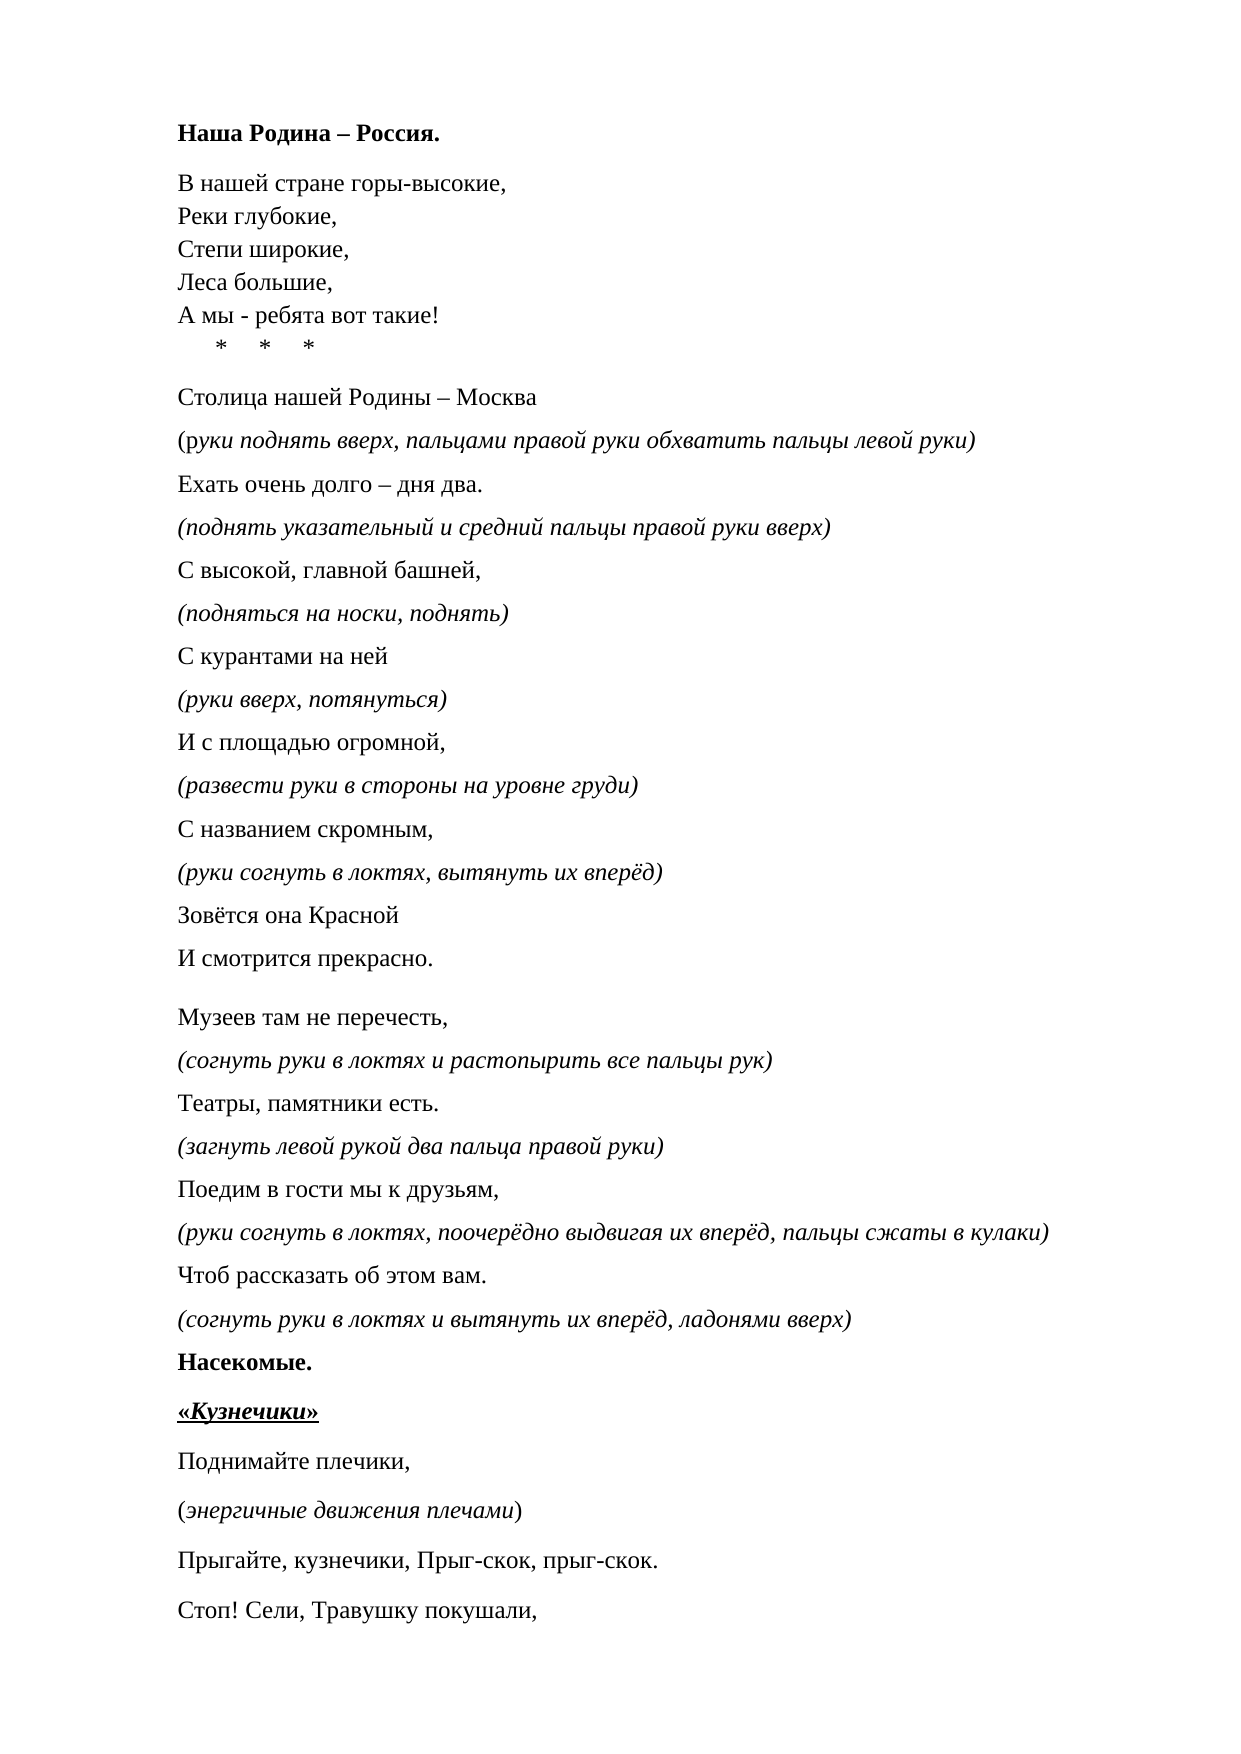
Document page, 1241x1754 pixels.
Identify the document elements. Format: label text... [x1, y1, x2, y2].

text «Кузнечики» [177, 1396, 1152, 1425]
text Столица нашей Родины – Москва [177, 382, 1152, 411]
text Поедим в гости мы к друзьям, [177, 1174, 1152, 1203]
text * * * [177, 333, 1152, 362]
text Наша Родина – Россия. [177, 118, 1152, 147]
text (поднять указательный и средний пальцы правой руки вверх) [177, 512, 1152, 541]
text (руки поднять вверх, пальцами правой руки обхватить пальцы левой руки) [177, 426, 1152, 454]
text Поднимайте плечики, [177, 1446, 1152, 1475]
text Ехать очень долго – дня два. [177, 469, 1152, 497]
text Прыгайте, кузнечики, Прыг-скок, прыг-скок. [177, 1545, 1152, 1574]
text С высокой, главной башней, [177, 555, 1152, 584]
text С названием скромным, [177, 814, 1152, 842]
text Музеев там не перечесть, [177, 1002, 1152, 1031]
text А мы - ребята вот такие! [177, 300, 1152, 328]
text (загнуть левой рукой два пальца правой руки) [177, 1131, 1152, 1160]
text Театры, памятники есть. [177, 1088, 1152, 1117]
text И с площадью огромной, [177, 727, 1152, 756]
text (руки согнуть в локтях, вытянуть их вперёд) [177, 857, 1152, 886]
text Степи широкие, [177, 234, 1152, 262]
text В нашей стране горы-высокие, [177, 168, 1152, 196]
text С курантами на ней [177, 641, 1152, 670]
text (руки вверх, потянуться) [177, 684, 1152, 713]
text (согнуть руки в локтях и растопырить все пальцы рук) [177, 1045, 1152, 1074]
text (согнуть руки в локтях и вытянуть их вперёд, ладонями вверх) [177, 1304, 1152, 1332]
text (руки согнуть в локтях, поочерёдно выдвигая их вперёд, пальцы сжаты в кулаки) [177, 1217, 1152, 1246]
text (энергичные движения плечами) [177, 1496, 1152, 1524]
text (развести руки в стороны на уровне груди) [177, 771, 1152, 799]
text (подняться на носки, поднять) [177, 598, 1152, 627]
text Реки глубокие, [177, 201, 1152, 229]
text И смотрится прекрасно. [177, 943, 1152, 972]
text Насекомые. [177, 1347, 1152, 1376]
text Зовётся она Красной [177, 900, 1152, 929]
text Леса большие, [177, 267, 1152, 296]
text Стоп! Сели, Травушку покушали, [177, 1595, 1152, 1623]
text Чтоб рассказать об этом вам. [177, 1261, 1152, 1289]
